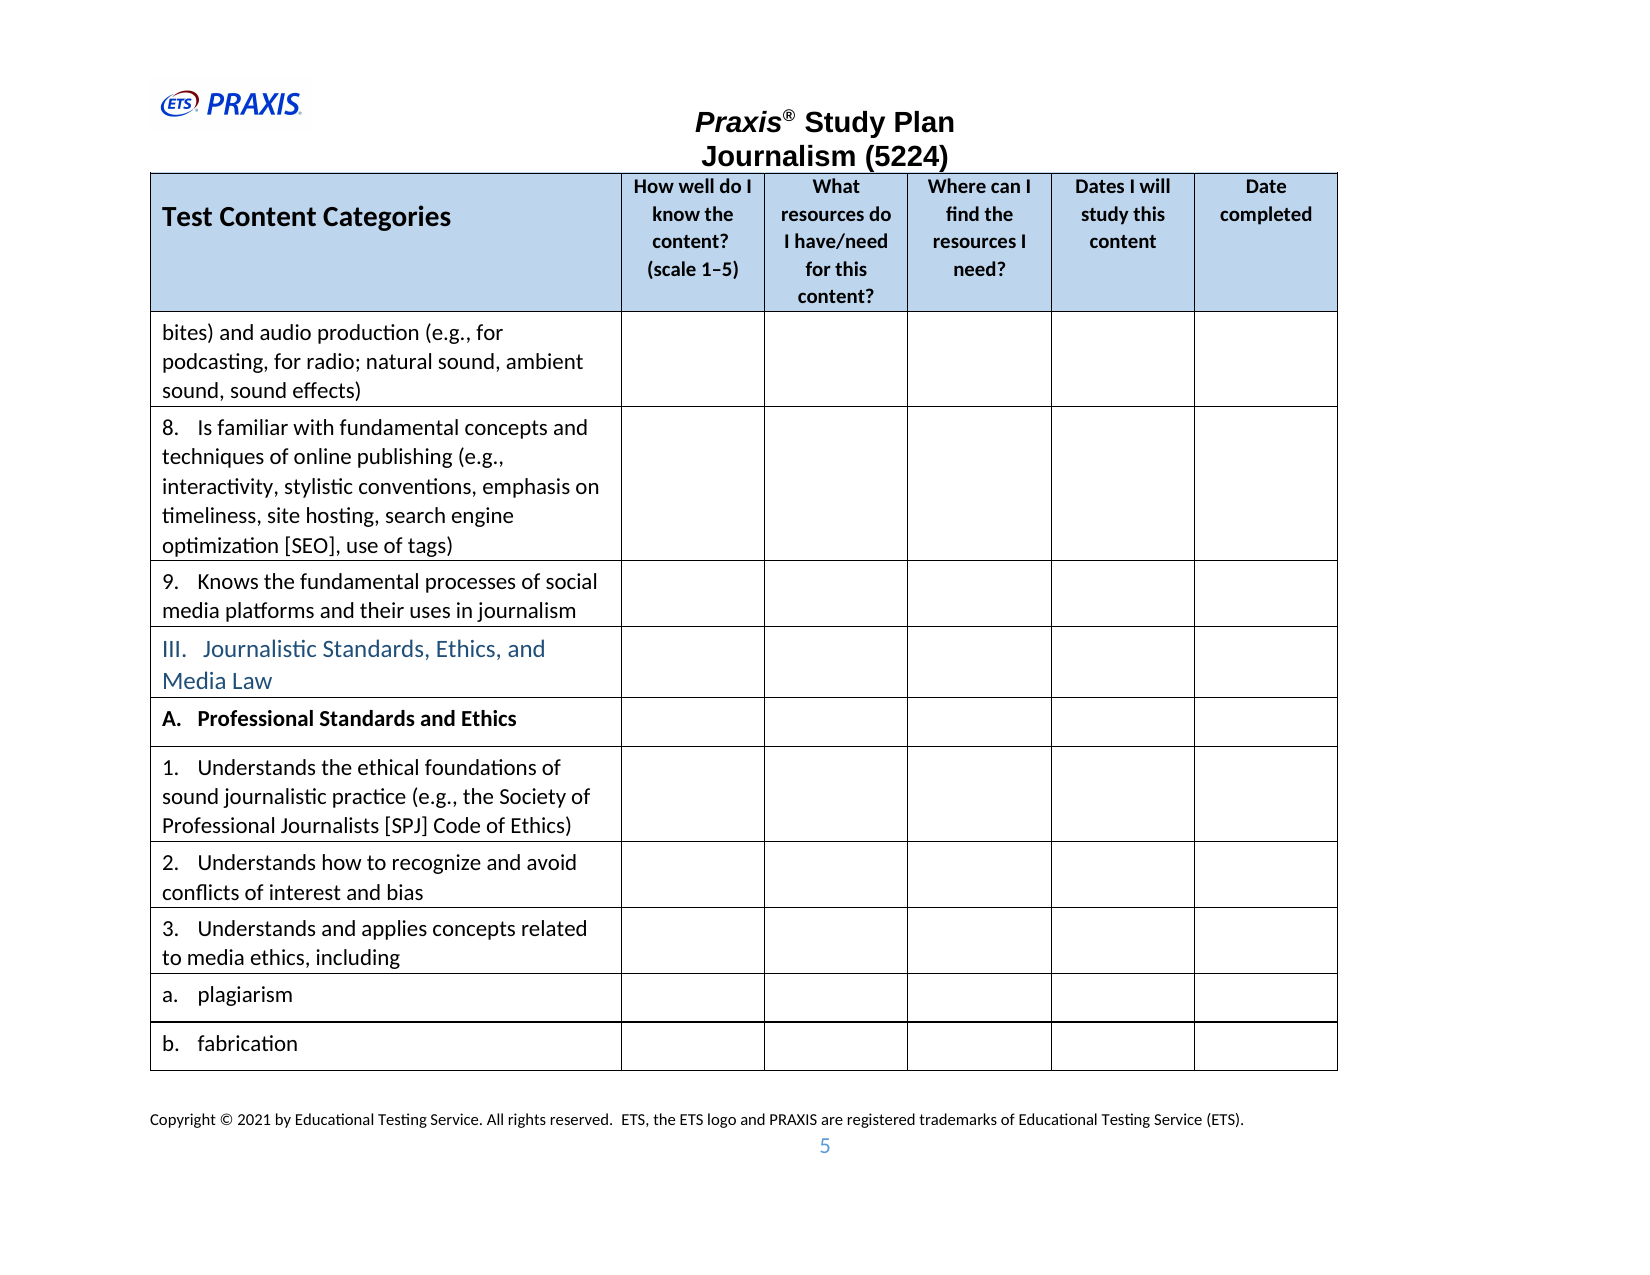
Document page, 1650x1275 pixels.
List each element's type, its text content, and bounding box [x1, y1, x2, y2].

table_cell [1052, 698, 1194, 746]
table_cell [908, 407, 1051, 560]
table_cell [765, 1023, 907, 1070]
table_cell [908, 561, 1051, 626]
table_cell [622, 908, 764, 973]
table_cell [765, 908, 907, 973]
table_cell [765, 627, 907, 697]
table_cell [1195, 747, 1337, 841]
table_cell III. Journalistic Standards, Ethics, and Media Law [151, 627, 621, 697]
table_header How well do I know the content? (scale 1–5) [622, 174, 764, 311]
table_header Date completed [1195, 174, 1337, 311]
table_cell [1052, 561, 1194, 626]
table_cell [622, 842, 764, 907]
table_cell [1052, 747, 1194, 841]
table_cell [1195, 908, 1337, 973]
table_cell [765, 747, 907, 841]
table_cell [1052, 627, 1194, 697]
table_cell [1195, 698, 1337, 746]
table_cell [908, 698, 1051, 746]
table_cell [1195, 407, 1337, 560]
table_cell [1195, 842, 1337, 907]
table_cell [1195, 1023, 1337, 1070]
table_cell A. Professional Standards and Ethics [151, 698, 621, 746]
table_cell [622, 407, 764, 560]
table_cell [622, 974, 764, 1021]
table_cell [1195, 312, 1337, 406]
table_cell [765, 974, 907, 1021]
table_header Where can I find the resources I need? [908, 174, 1051, 311]
table_cell [622, 1023, 764, 1070]
table_cell [765, 698, 907, 746]
table_cell [765, 407, 907, 560]
table_cell [1052, 842, 1194, 907]
table_cell 3. Understands and applies concepts related to media ethics, including [151, 908, 621, 973]
table_cell [1052, 407, 1194, 560]
table_cell [1052, 312, 1194, 406]
table_cell [1052, 1023, 1194, 1070]
table_cell a. plagiarism [151, 974, 621, 1021]
table_cell [765, 561, 907, 626]
table_cell [622, 747, 764, 841]
table_cell 8. Is familiar with fundamental concepts and techniques of online publishing (e.g., interactivity, stylistic conventions, emphasis on timeliness, site hosting, search engine optimization [SEO], use of tags) [151, 407, 621, 560]
table_header What resources do I have/need for this content? [765, 174, 907, 311]
table_cell 2. Understands how to recognize and avoid conflicts of interest and bias [151, 842, 621, 907]
table_cell [622, 312, 764, 406]
table_cell b. fabrication [151, 1023, 621, 1070]
table_cell [908, 974, 1051, 1021]
table_cell [622, 698, 764, 746]
table_cell [908, 842, 1051, 907]
table_cell [1195, 627, 1337, 697]
table_cell [908, 312, 1051, 406]
table_cell [908, 908, 1051, 973]
picture [150, 75, 311, 133]
table_cell [1052, 974, 1194, 1021]
table_cell 1. Understands the ethical foundations of sound journalistic practice (e.g., the Society of Professional Journalists [SPJ] Code of Ethics) [151, 747, 621, 841]
table_header Test Content Categories [151, 174, 621, 311]
table_cell [622, 561, 764, 626]
table_cell [908, 747, 1051, 841]
table_cell [908, 627, 1051, 697]
table_cell [908, 1023, 1051, 1070]
table_cell [1195, 561, 1337, 626]
table_header Dates I will study this content [1052, 174, 1194, 311]
table_cell [1195, 974, 1337, 1021]
table_cell [1052, 908, 1194, 973]
table_cell [765, 312, 907, 406]
table_cell [765, 842, 907, 907]
table_cell [622, 627, 764, 697]
table_cell 9. Knows the fundamental processes of social media platforms and their uses in journalism [151, 561, 621, 626]
